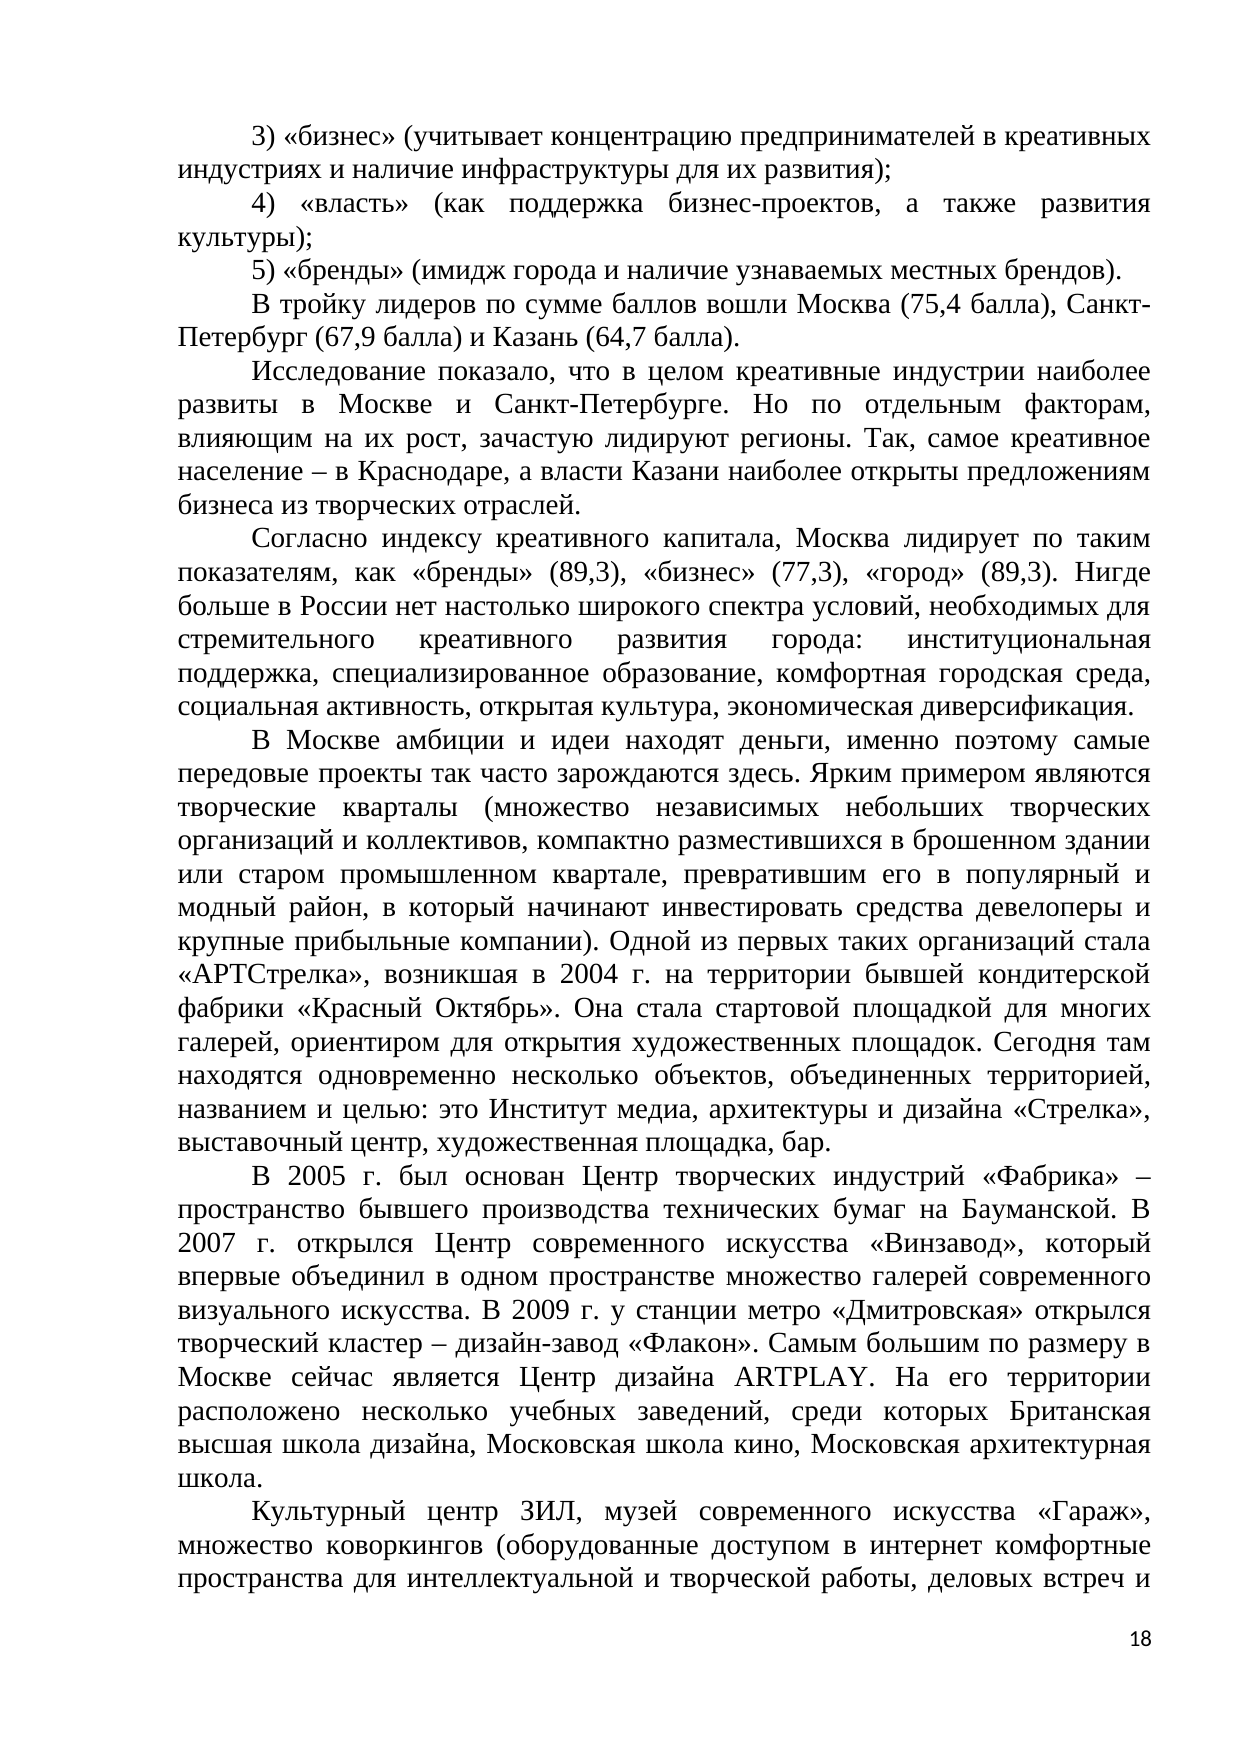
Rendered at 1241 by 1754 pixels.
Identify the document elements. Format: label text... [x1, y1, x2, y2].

text 5) «бренды» (имидж города и наличие узнаваемых местных брендов). [177, 252, 1152, 286]
text В Москве амбиции и идеи находят деньги, именно поэтому самые передовые проекты так часто зарождаются здесь. Ярким примером являются творческие кварталы (множество независимых небольших творческих организаций и коллективов, компактно разместившихся в брошенном здании или старом промышленном квартале, превратившим его в популярный и модный район, в который начинают инвестировать средства девелоперы и крупные прибыльные компании). Одной из первых таких организаций стала «АРТСтрелка», возникшая в 2004 г. на территории бывшей кондитерской фабрики «Красный Октябрь». Она стала стартовой площадкой для многих галерей, ориентиром для открытия художественных площадок. Сегодня там находятся одновременно несколько объектов, объединенных территорией, названием и целью: это Институт медиа, архитектуры и дизайна «Стрелка», выставочный центр, художественная площадка, бар. [177, 722, 1152, 1158]
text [177, 1493, 1152, 1594]
text Исследование показало, что в целом креативные индустрии наиболее развиты в Москве и Санкт-Петербурге. Но по отдельным факторам, влияющим на их рост, зачастую лидируют регионы. Так, самое креативное население – в Краснодаре, а власти Казани наиболее открыты предложениям бизнеса из творческих отраслей. [177, 353, 1152, 521]
text В тройку лидеров по сумме баллов вошли Москва (75,4 балла), Санкт-Петербург (67,9 балла) и Казань (64,7 балла). [177, 286, 1152, 353]
text 3) «бизнес» (учитывает концентрацию предпринимателей в креативных индустриях и наличие инфраструктуры для их развития); [177, 118, 1152, 185]
text 4) «власть» (как поддержка бизнес-проектов, а также развития культуры); [177, 185, 1152, 252]
text В 2005 г. был основан Центр творческих индустрий «Фабрика» – пространство бывшего производства технических бумаг на Бауманской. В 2007 г. открылся Центр современного искусства «Винзавод», который впервые объединил в одном пространстве множество галерей современного визуального искусства. В 2009 г. у станции метро «Дмитровская» открылся творческий кластер – дизайн-завод «Флакон». Самым большим по размеру в Москве сейчас является Центр дизайна ARTPLAY. На его территории расположено несколько учебных заведений, среди которых Британская высшая школа дизайна, Московская школа кино, Московская архитектурная школа. [177, 1158, 1152, 1493]
text Согласно индексу креативного капитала, Москва лидирует по таким показателям, как «бренды» (89,3), «бизнес» (77,3), «город» (89,3). Нигде больше в России нет настолько широкого спектра условий, необходимых для стремительного креативного развития города: институциональная поддержка, специализированное образование, комфортная городская среда, социальная активность, открытая культура, экономическая диверсификация. [177, 521, 1152, 722]
